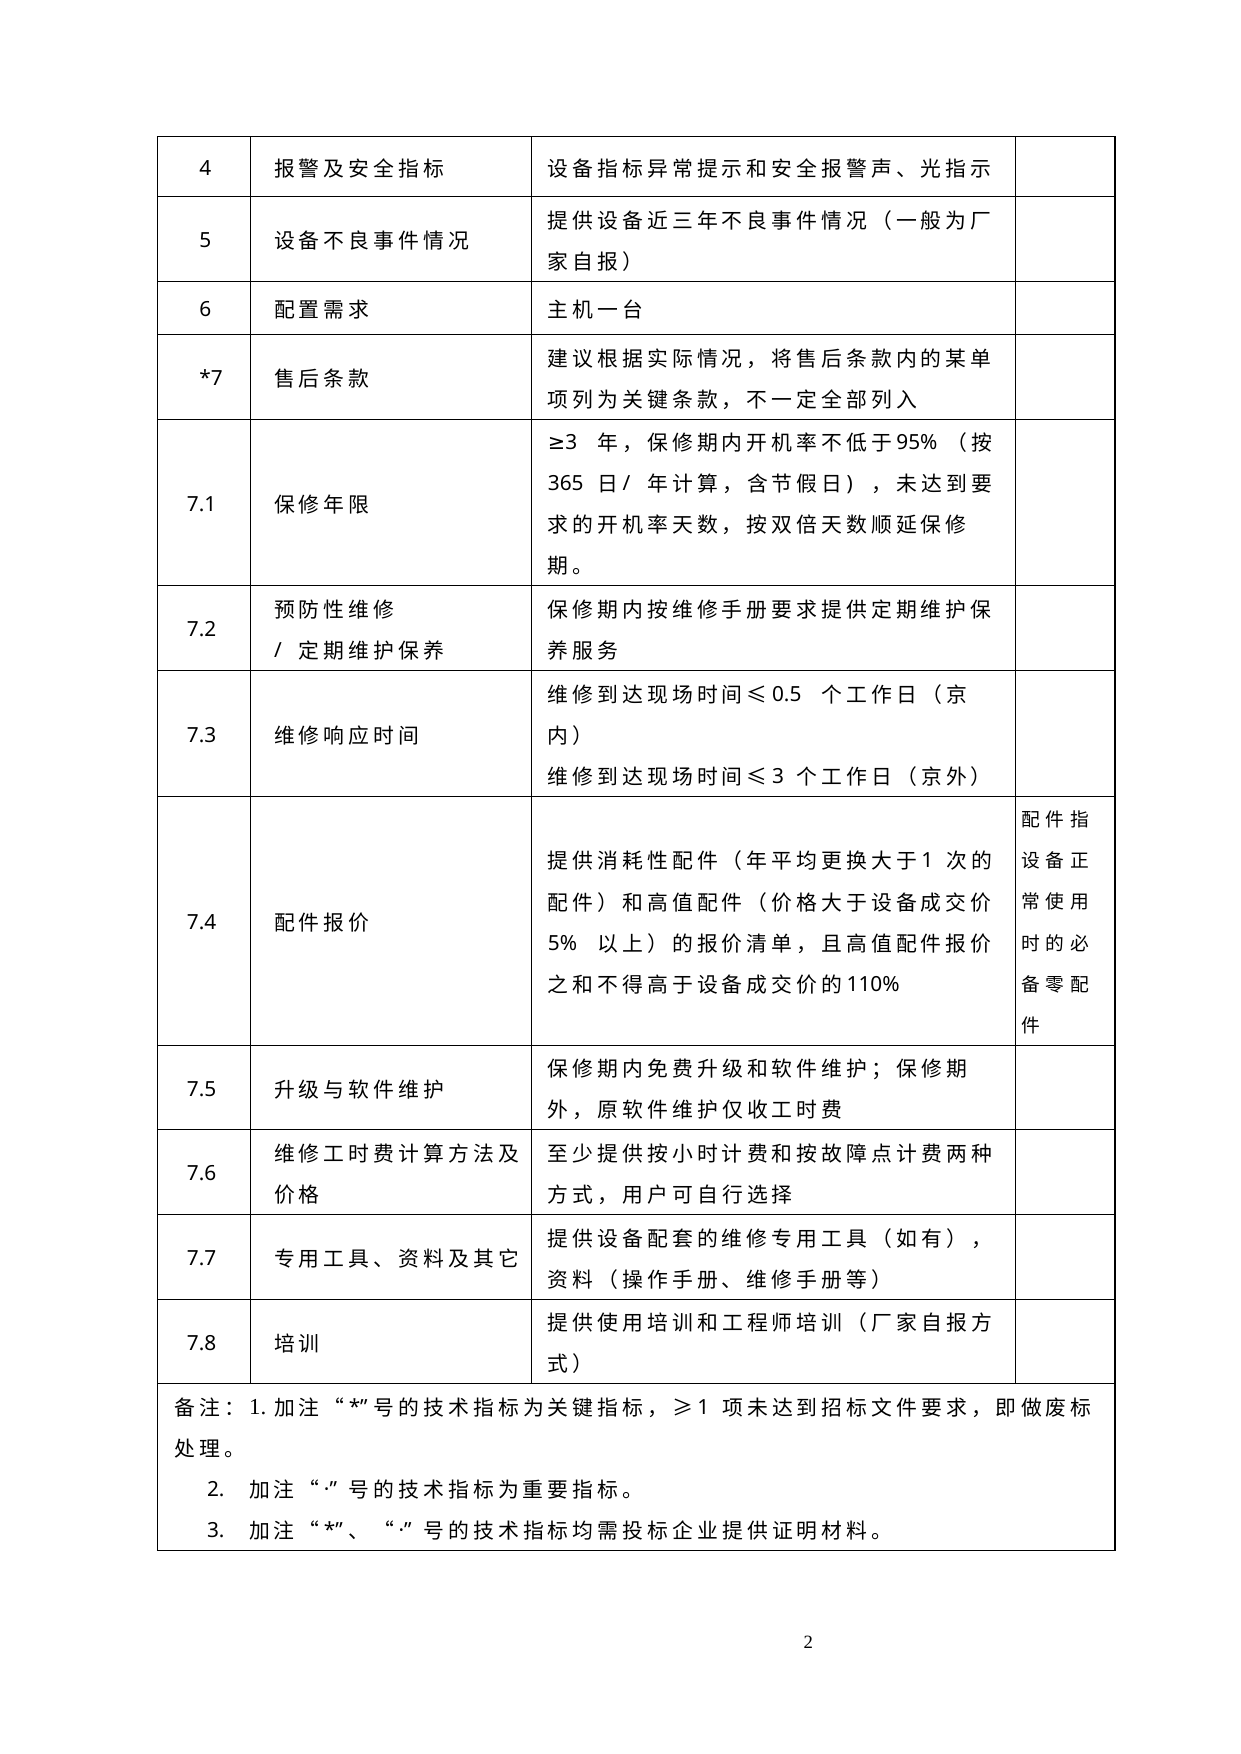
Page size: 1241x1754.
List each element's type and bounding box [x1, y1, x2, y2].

table_cell [148, 136, 1124, 1592]
